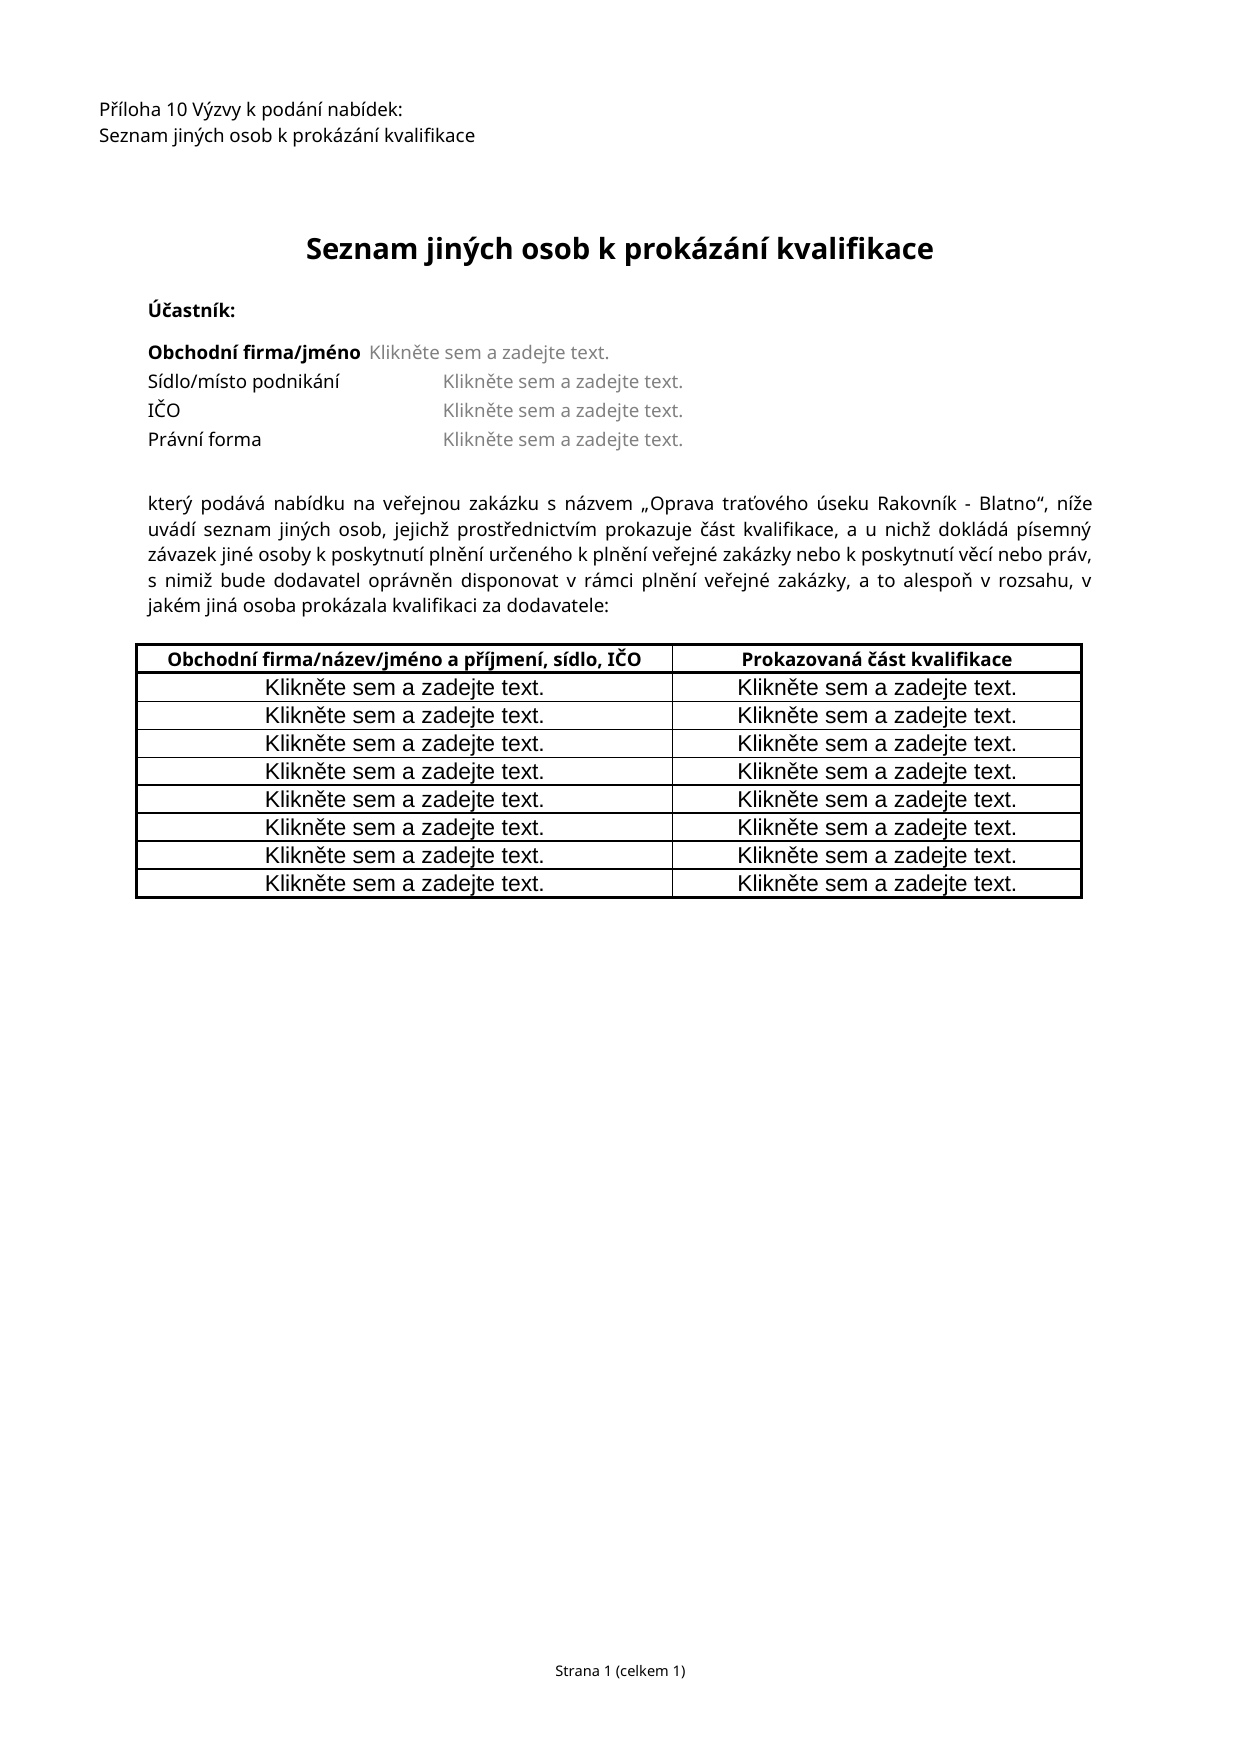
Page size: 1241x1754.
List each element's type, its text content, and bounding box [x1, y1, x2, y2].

text Právní forma [148, 423, 1093, 452]
title Seznam jiných osob k prokázání kvalifikace [148, 228, 1093, 268]
table_header Obchodní firma/název/jméno a příjmení, sídlo, IČO [138, 646, 672, 671]
text Sídlo/místo podnikání [148, 365, 1093, 394]
table_header Prokazovaná část kvalifikace [673, 646, 1080, 671]
text který podává nabídku na veřejnou zakázku s názvem „Oprava traťového úseku Rakovník - Blatno“, níže uvádí seznam jiných osob, jejichž prostřednictvím prokazuje část kvalifikace, a u nichž dokládá písemný závazek jiné osoby k poskytnutí plnění určeného k plnění veřejné zakázky nebo k poskytnutí věcí nebo práv, s nimiž bude dodavatel oprávněn disponovat v rámci plnění veřejné zakázky, a to alespoň v rozsahu, v jakém jiná osoba prokázala kvalifikaci za dodavatele: [148, 490, 1093, 618]
text Účastník: [148, 293, 1093, 324]
text IČO [148, 394, 1093, 423]
text Obchodní firma/jméno [148, 336, 1093, 365]
